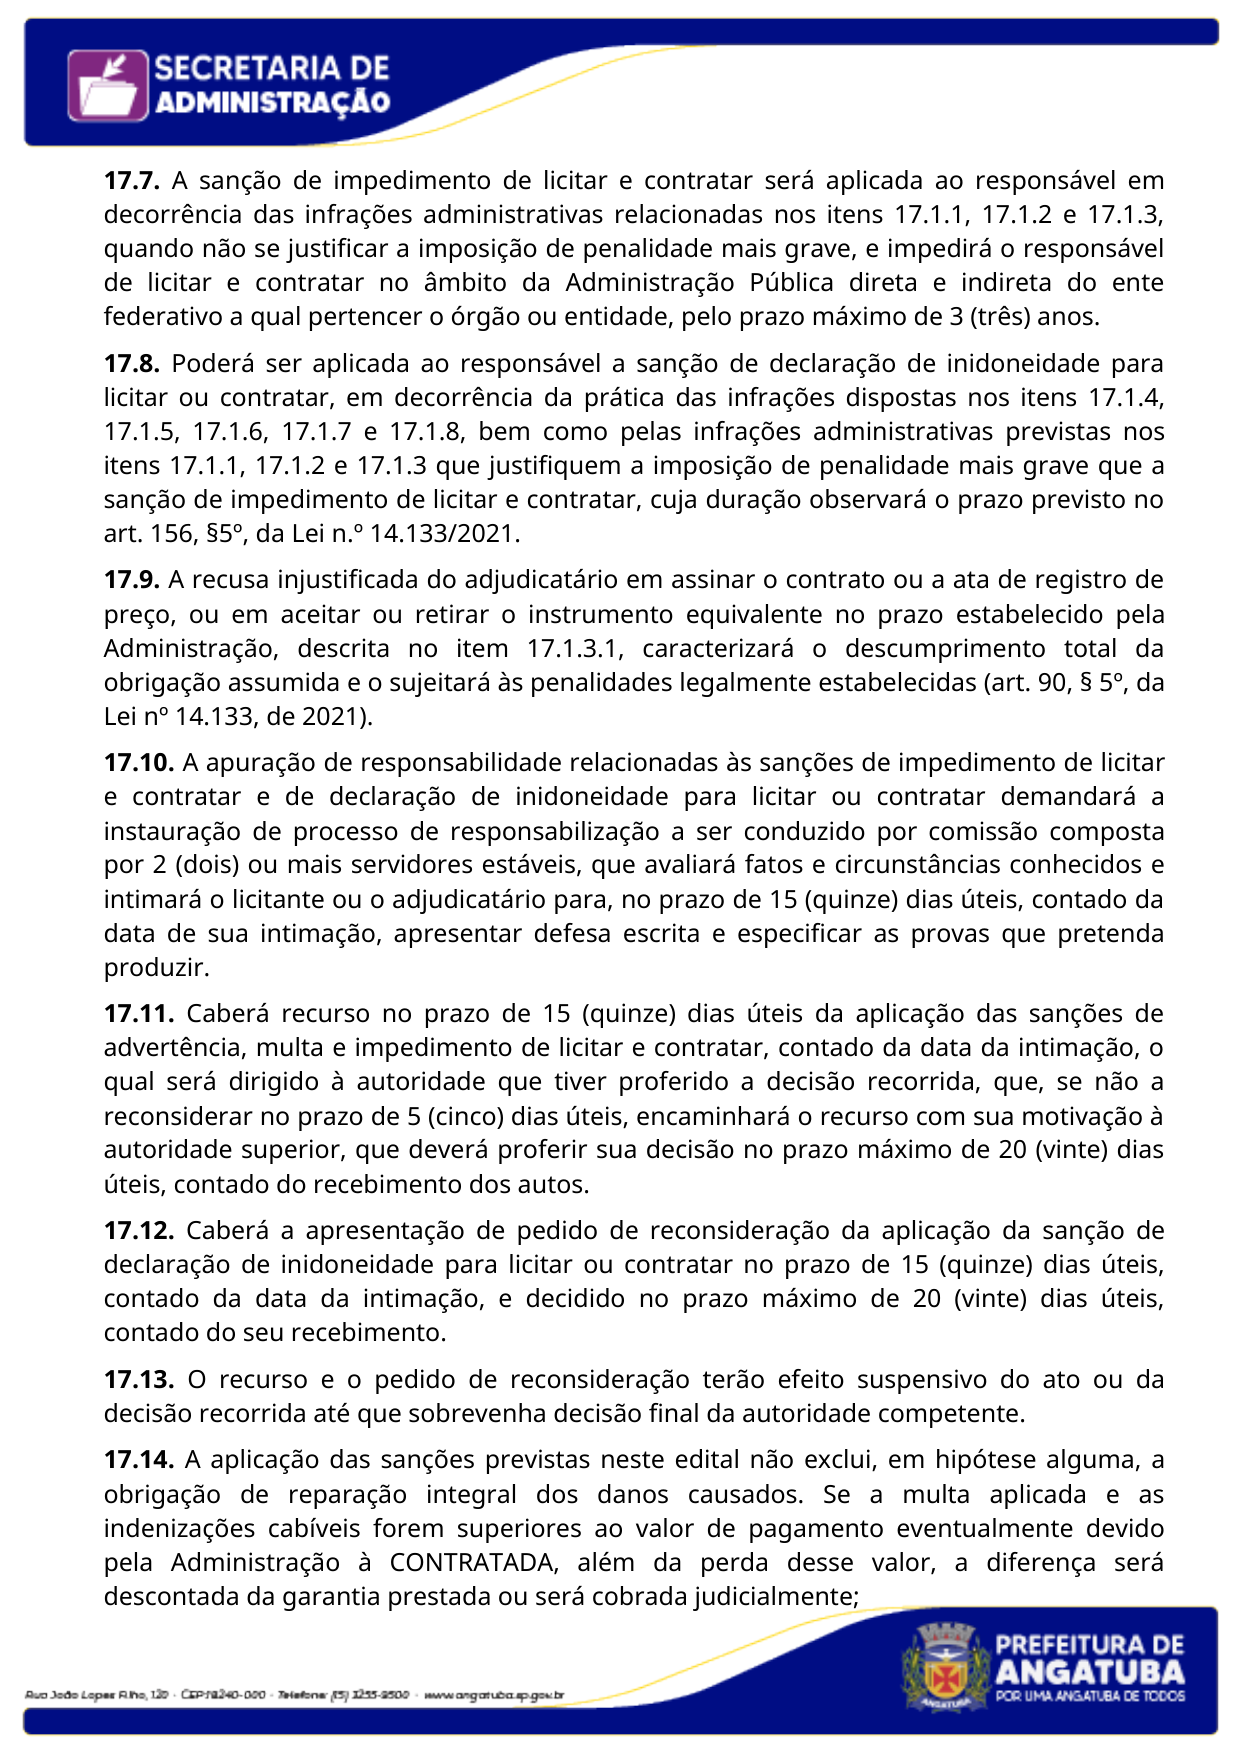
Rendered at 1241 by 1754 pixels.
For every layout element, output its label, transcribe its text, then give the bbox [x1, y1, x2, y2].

list 17.10. A apuração de responsabilidade relacionadas às sanções de impedimento de licitar e contratar e de declaração de inidoneidade para licitar ou contratar demandará a instauração de processo de responsabilização a ser conduzido por comissão composta por 2 (dois) ou mais servidores estáveis, que avaliará fatos e circunstâncias conhecidos e intimará o licitante ou o adjudicatário para, no prazo de 15 (quinze) dias úteis, contado da data de sua intimação, apresentar defesa escrita e especificar as provas que pretenda produzir. [103, 745, 1166, 983]
list 17.9. A recusa injustificada do adjudicatário em assinar o contrato ou a ata de registro de preço, ou em aceitar ou retirar o instrumento equivalente no prazo estabelecido pela Administração, descrita no item 17.1.3.1, caracterizará o descumprimento total da obrigação assumida e o sujeitará às penalidades legalmente estabelecidas (art. 90, § 5º, da Lei nº 14.133, de 2021). [103, 562, 1166, 732]
list 17.8. Poderá ser aplicada ao responsável a sanção de declaração de inidoneidade para licitar ou contratar, em decorrência da prática das infrações dispostas nos itens 17.1.4, 17.1.5, 17.1.6, 17.1.7 e 17.1.8, bem como pelas infrações administrativas previstas nos itens 17.1.1, 17.1.2 e 17.1.3 que justifiquem a imposição de penalidade mais grave que a sanção de impedimento de licitar e contratar, cuja duração observará o prazo previsto no art. 156, §5º, da Lei n.º 14.133/2021. [103, 345, 1166, 550]
list 17.14. A aplicação das sanções previstas neste edital não exclui, em hipótese alguma, a obrigação de reparação integral dos danos causados. Se a multa aplicada e as indenizações cabíveis forem superiores ao valor de pagamento eventualmente devido pela Administração à CONTRATADA, além da perda desse valor, a diferença será descontada da garantia prestada ou será cobrada judicialmente; [103, 1442, 1166, 1612]
list 17.12. Caberá a apresentação de pedido de reconsideração da aplicação da sanção de declaração de inidoneidade para licitar ou contratar no prazo de 15 (quinze) dias úteis, contado da data da intimação, e decidido no prazo máximo de 20 (vinte) dias úteis, contado do seu recebimento. [103, 1213, 1166, 1349]
list 17.11. Caberá recurso no prazo de 15 (quinze) dias úteis da aplicação das sanções de advertência, multa e impedimento de licitar e contratar, contado da data da intimação, o qual será dirigido à autoridade que tiver proferido a decisão recorrida, que, se não a reconsiderar no prazo de 5 (cinco) dias úteis, encaminhará o recurso com sua motivação à autoridade superior, que deverá proferir sua decisão no prazo máximo de 20 (vinte) dias úteis, contado do recebimento dos autos. [103, 996, 1166, 1200]
picture [0, 0, 1241, 1754]
list 17.13. O recurso e o pedido de reconsideração terão efeito suspensivo do ato ou da decisão recorrida até que sobrevenha decisão final da autoridade competente. [103, 1362, 1166, 1430]
list 17.7. A sanção de impedimento de licitar e contratar será aplicada ao responsável em decorrência das infrações administrativas relacionadas nos itens 17.1.1, 17.1.2 e 17.1.3, quando não se justificar a imposição de penalidade mais grave, e impedirá o responsável de licitar e contratar no âmbito da Administração Pública direta e indireta do ente federativo a qual pertencer o órgão ou entidade, pelo prazo máximo de 3 (três) anos. [103, 162, 1166, 333]
